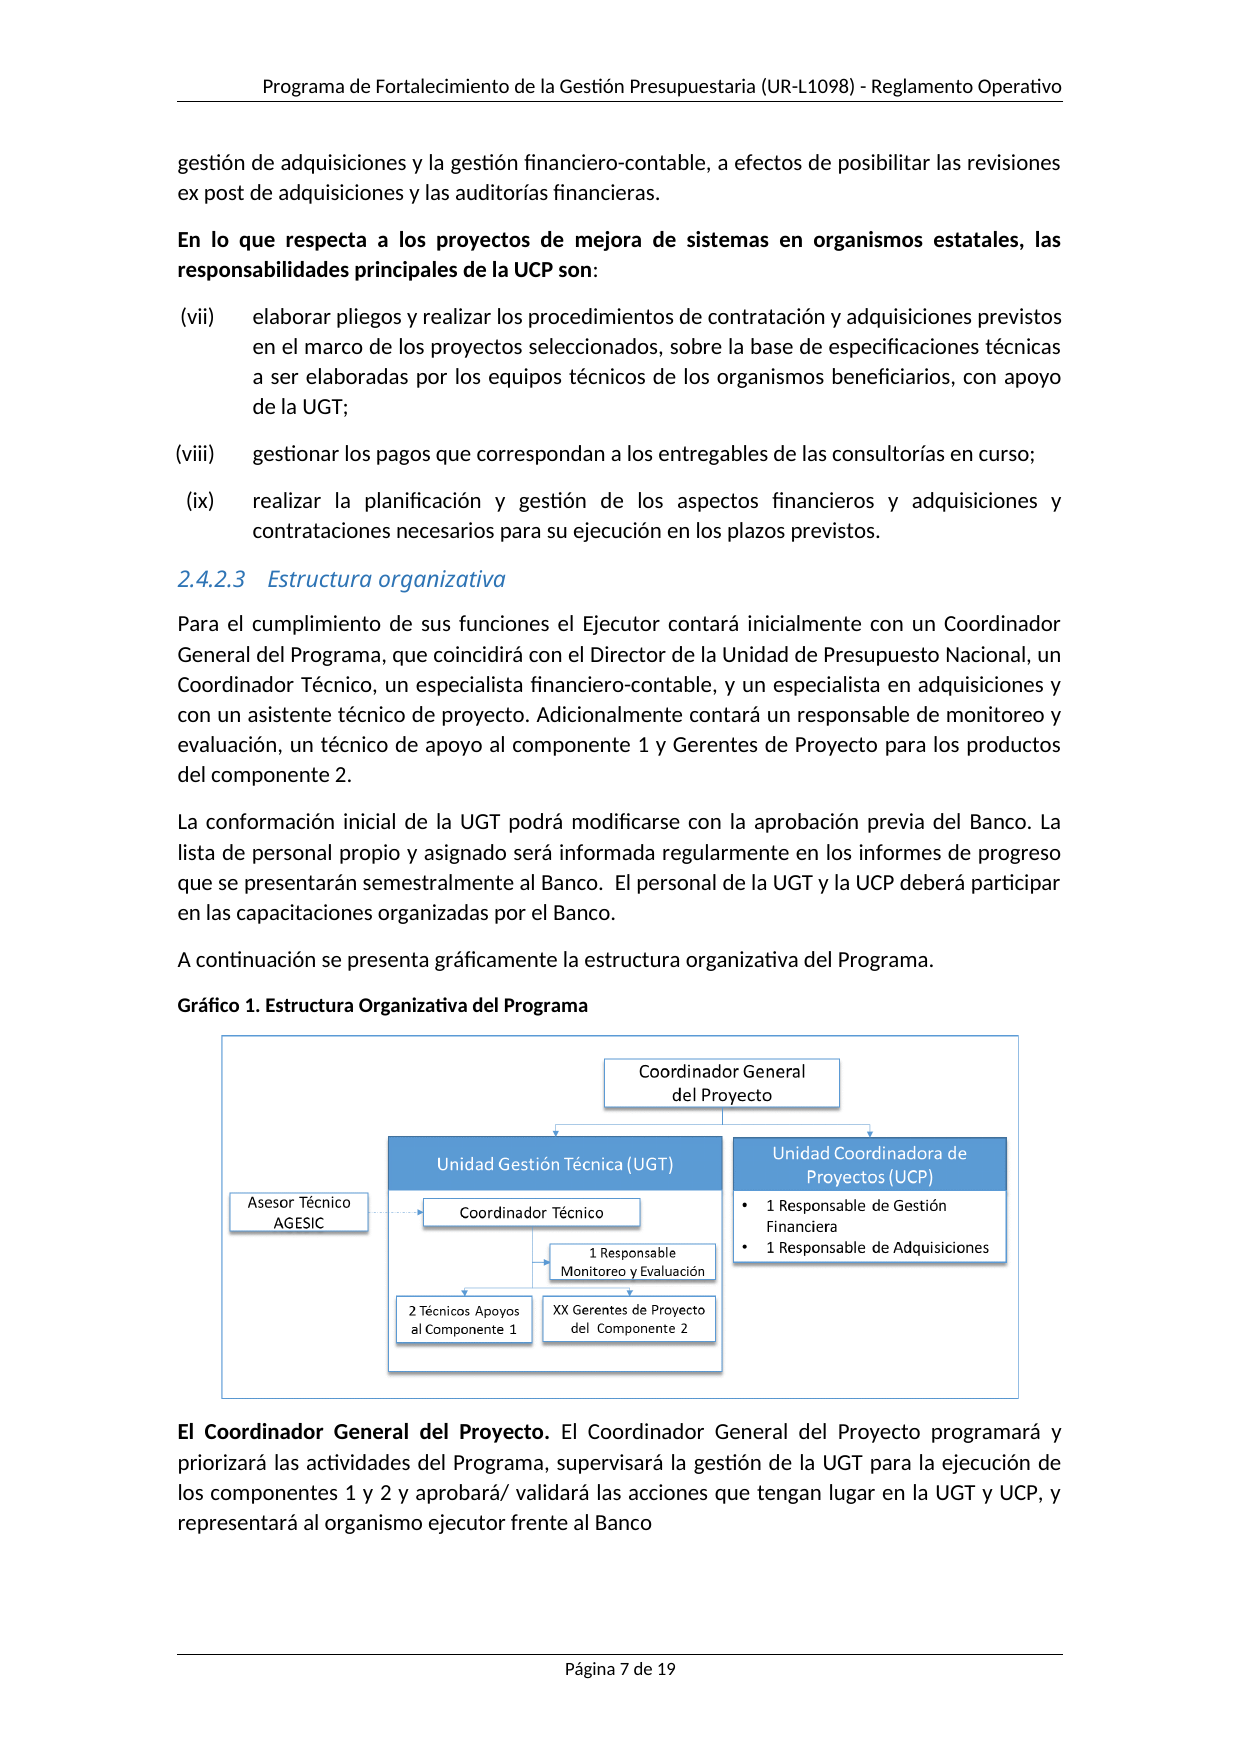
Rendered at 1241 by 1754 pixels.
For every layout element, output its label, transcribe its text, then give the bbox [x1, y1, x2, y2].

text La conformación inicial de la UGT podrá modificarse con la aprobación previa del Banco. La lista de personal propio y asignado será informada regularmente en los informes de progreso que se presentarán semestralmente al Banco. El personal de la UGT y la UCP deberá participar en las capacitaciones organizadas por el Banco. [177, 807, 1063, 926]
list realizar la planificación y gestión de los aspectos financieros y adquisiciones y contrataciones necesarios para su ejecución en los plazos previstos. [215, 486, 1063, 544]
picture [221, 1035, 1019, 1399]
list elaborar pliegos y realizar los procedimientos de contratación y adquisiciones previstos en el marco de los proyectos seleccionados, sobre la base de especificaciones técnicas a ser elaboradas por los equipos técnicos de los organismos beneficiarios, con apoyo de la UGT; [215, 302, 1063, 420]
text Gráfico 1. Estructura Organizativa del Programa [177, 992, 1063, 1017]
text El Coordinador General del Proyecto. El Coordinador General del Proyecto programará y priorizará las actividades del Programa, supervisará la gestión de la UGT para la ejecución de los componentes 1 y 2 y aprobará/ validará las acciones que tengan lugar en la UGT y UCP, y representará al organismo ejecutor frente al Banco [177, 1417, 1063, 1536]
list gestionar los pagos que correspondan a los entregables de las consultorías en curso; [215, 439, 1063, 467]
subtitle Estructura organizativa [177, 563, 1063, 594]
text Para el cumplimiento de sus funciones el Ejecutor contará inicialmente con un Coordinador General del Programa, que coincidirá con el Director de la Unidad de Presupuesto Nacional, un Coordinador Técnico, un especialista financiero-contable, y un especialista en adquisiciones y con un asistente técnico de proyecto. Adicionalmente contará un responsable de monitoreo y evaluación, un técnico de apoyo al componente 1 y Gerentes de Proyecto para los productos del componente 2. [177, 609, 1063, 788]
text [177, 148, 1063, 206]
text En lo que respecta a los proyectos de mejora de sistemas en organismos estatales, las responsabilidades principales de la UCP son: [177, 225, 1063, 283]
text A continuación se presenta gráficamente la estructura organizativa del Programa. [177, 945, 1063, 973]
